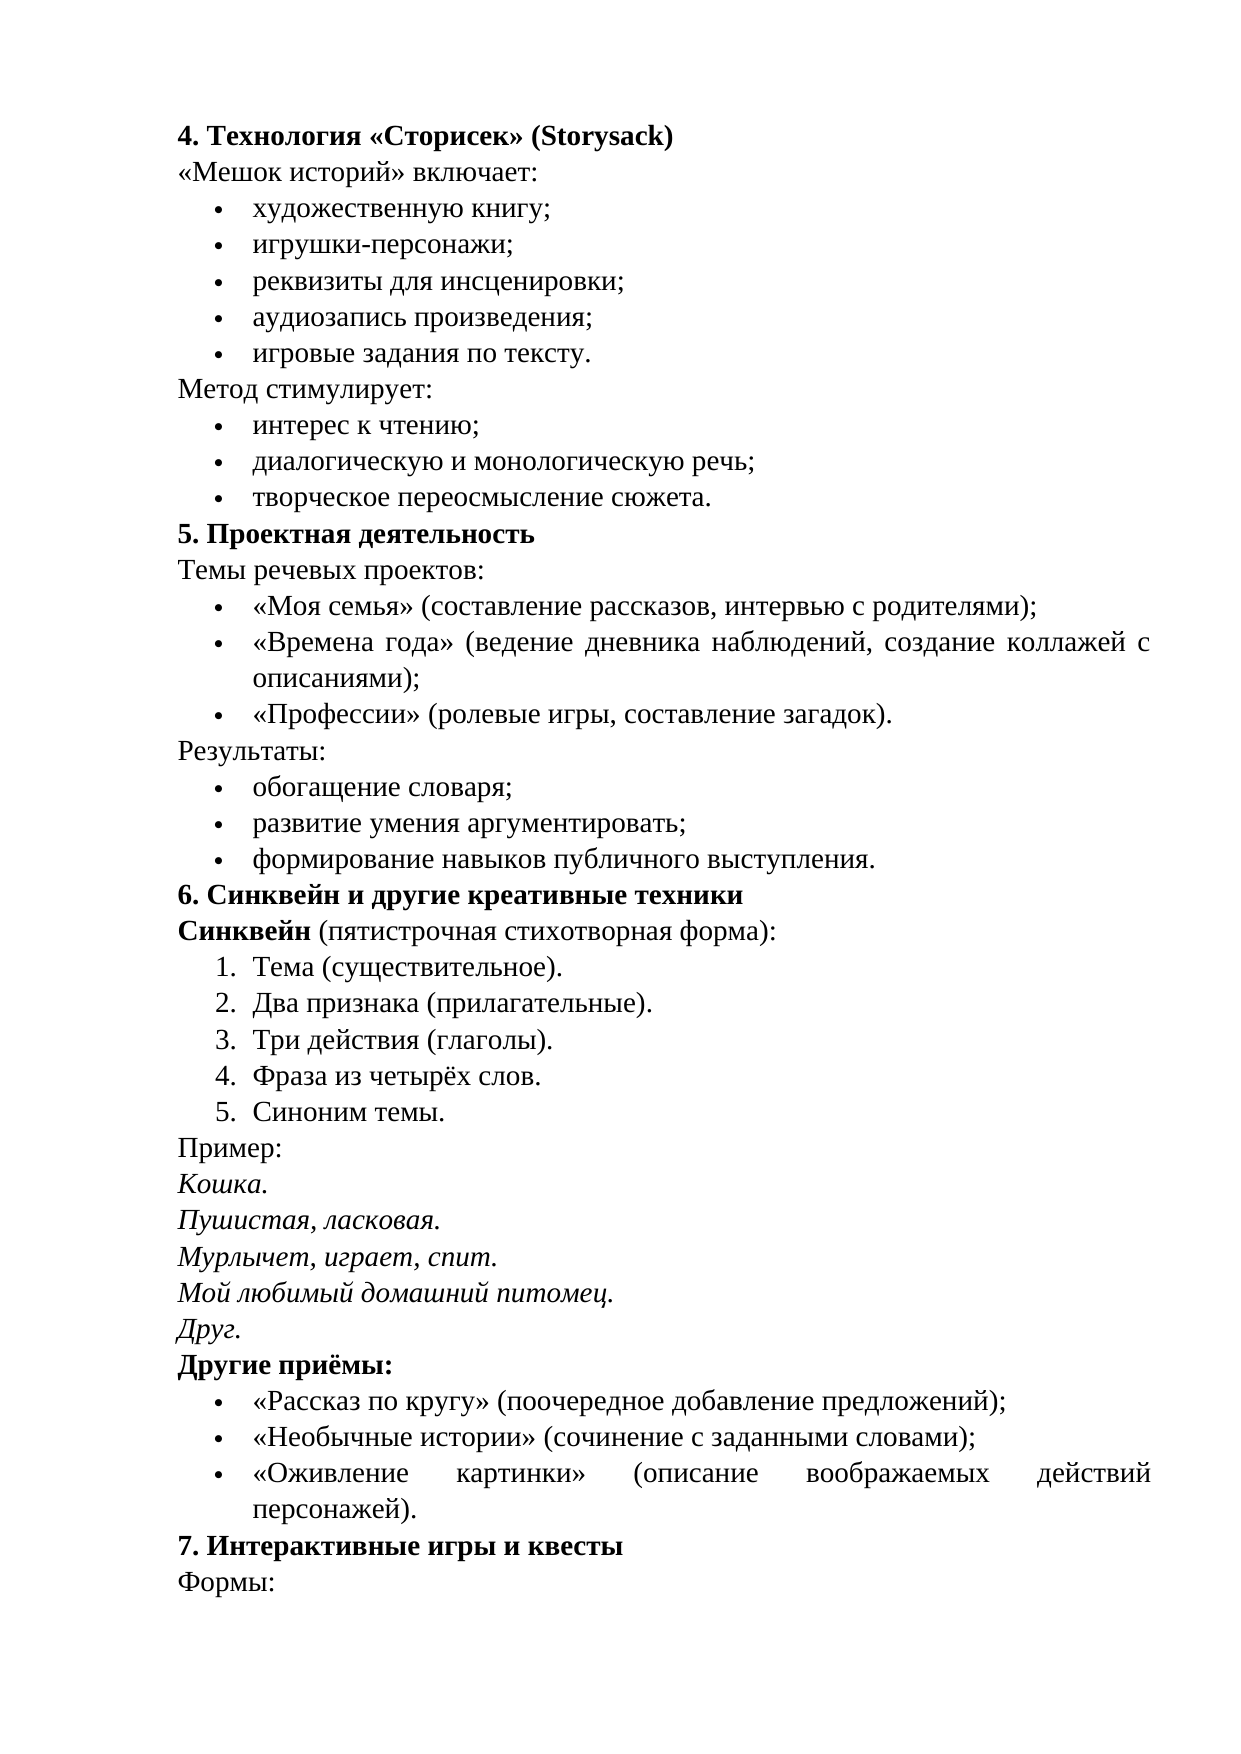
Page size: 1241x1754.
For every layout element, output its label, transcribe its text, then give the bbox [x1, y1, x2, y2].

text Другие приёмы: [177, 1347, 1152, 1381]
list творческое переосмысление сюжета. [215, 479, 1152, 513]
text Пример: Кошка. Пушистая, ласковая. Мурлычет, играет, спит. Мой любимый домашний питомец. Друг. [177, 1130, 1152, 1344]
text 4. Технология «Сторисек» (Storysack) [177, 118, 1152, 152]
list Тема (существительное). [215, 949, 1152, 983]
list игровые задания по тексту. [215, 335, 1152, 368]
list диалогическую и монологическую речь; [215, 443, 1152, 477]
list «Оживление картинки» (описание воображаемых действий персонажей). [215, 1456, 1152, 1525]
list формирование навыков публичного выступления. [215, 841, 1152, 874]
list «Моя семья» (составление рассказов, интервью с родителями); [215, 588, 1152, 622]
list реквизиты для инсценировки; [215, 263, 1152, 296]
list Три действия (глаголы). [215, 1022, 1152, 1055]
list интерес к чтению; [215, 407, 1152, 441]
list игрушки-персонажи; [215, 227, 1152, 260]
text Синквейн (пятистрочная стихотворная форма): [177, 913, 1152, 947]
list аудиозапись произведения; [215, 299, 1152, 332]
text Результаты: [177, 733, 1152, 766]
list «Времена года» (ведение дневника наблюдений, создание коллажей с описаниями); [215, 624, 1152, 694]
list художественную книгу; [215, 190, 1152, 224]
list «Рассказ по кругу» (поочередное добавление предложений); [215, 1383, 1152, 1417]
text Темы речевых проектов: [177, 552, 1152, 585]
list обогащение словаря; [215, 769, 1152, 802]
text «Мешок историй» включает: [177, 154, 1152, 188]
list развитие умения аргументировать; [215, 805, 1152, 838]
text Формы: [177, 1564, 1152, 1597]
list Синоним темы. [215, 1094, 1152, 1128]
text 6. Синквейн и другие креативные техники [177, 877, 1152, 911]
list «Профессии» (ролевые игры, составление загадок). [215, 696, 1152, 730]
text 5. Проектная деятельность [177, 516, 1152, 549]
text 7. Интерактивные игры и квесты [177, 1528, 1152, 1561]
text Метод стимулирует: [177, 371, 1152, 405]
list Два признака (прилагательные). [215, 986, 1152, 1019]
list «Необычные истории» (сочинение с заданными словами); [215, 1419, 1152, 1453]
list Фраза из четырёх слов. [215, 1058, 1152, 1091]
